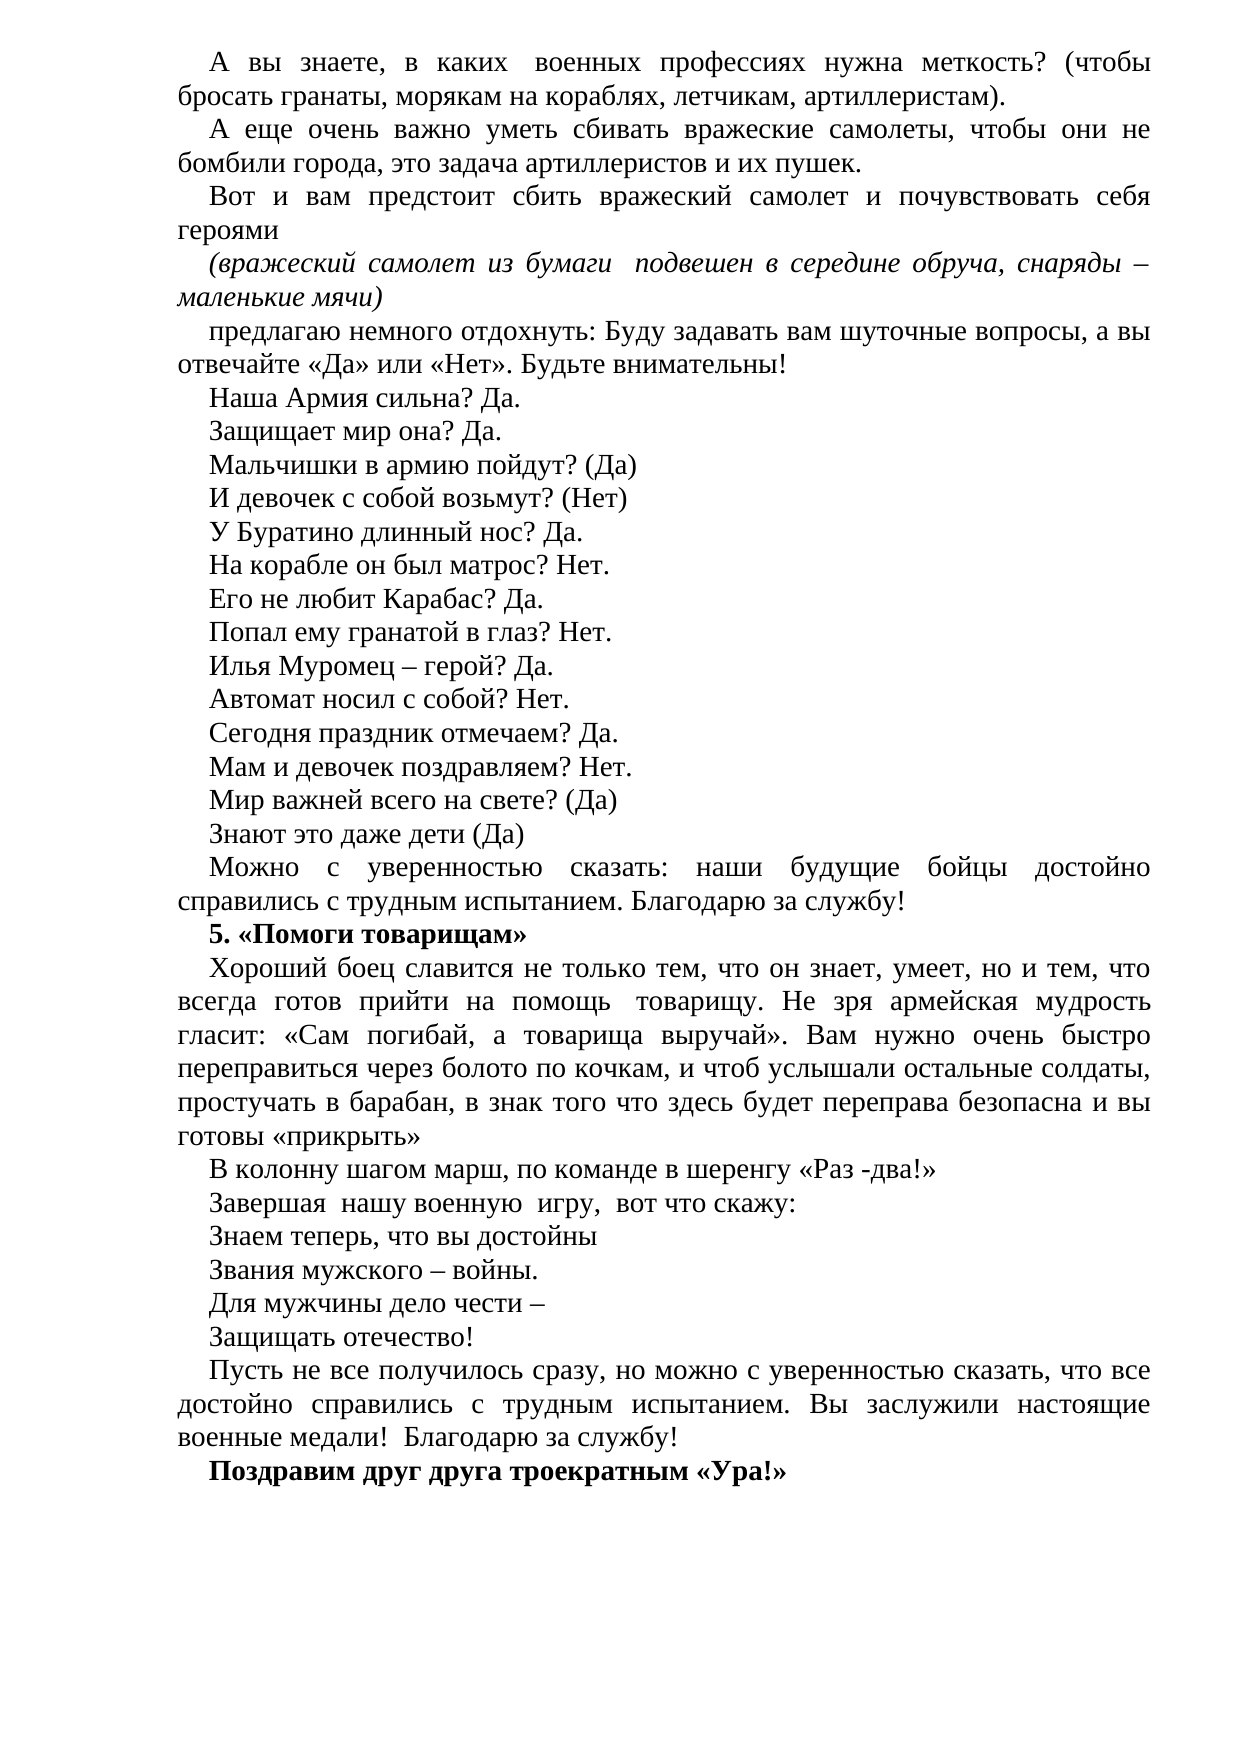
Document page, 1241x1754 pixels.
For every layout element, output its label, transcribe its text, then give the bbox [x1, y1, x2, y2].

text Автомат носил с собой? Нет. [177, 682, 1152, 715]
text Поздравим друг друга троекратным «Ура!» [177, 1453, 1152, 1487]
text Завершая нашу военную игру, вот что скажу: [177, 1185, 1152, 1218]
text Мальчишки в армию пойдут? (Да) [177, 447, 1152, 480]
text Мам и девочек поздравляем? Нет. [177, 749, 1152, 782]
text Наша Армия сильна? Да. [177, 380, 1152, 413]
text Мир важней всего на свете? (Да) [177, 782, 1152, 816]
text Знаем теперь, что вы достойны [177, 1218, 1152, 1252]
text Для мужчины дело чести – [177, 1285, 1152, 1319]
text У Буратино длинный нос? Да. [177, 514, 1152, 547]
text И девочек с собой возьмут? (Нет) [177, 480, 1152, 514]
text Его не любит Карабас? Да. [177, 581, 1152, 614]
text Знают это даже дети (Да) [177, 816, 1152, 849]
text На корабле он был матрос? Нет. [177, 547, 1152, 581]
text Сегодня праздник отмечаем? Да. [177, 715, 1152, 749]
text Попал ему гранатой в глаз? Нет. [177, 614, 1152, 648]
text А вы знаете, в каких военных профессиях нужна меткость? (чтобы бросать гранаты, морякам на кораблях, летчикам, артиллеристам). [177, 44, 1152, 111]
text Звания мужского – войны. [177, 1252, 1152, 1285]
text А еще очень важно уметь сбивать вражеские самолеты, чтобы они не бомбили города, это задача артиллеристов и их пушек. [177, 111, 1152, 178]
text Хороший боец славится не только тем, что он знает, умеет, но и тем, что всегда готов прийти на помощь товарищу. Не зря армейская мудрость гласит: «Сам погибай, а товарища выручай». Вам нужно очень быстро переправиться через болото по кочкам, и чтоб услышали остальные солдаты, простучать в барабан, в знак того что здесь будет переправа безопасна и вы готовы «прикрыть» [177, 950, 1152, 1151]
text Пусть не все получилось сразу, но можно с уверенностью сказать, что все достойно справились с трудным испытанием. Вы заслужили настоящие военные медали! Благодарю за службу! [177, 1352, 1152, 1453]
text Можно с уверенностью сказать: наши будущие бойцы достойно справились с трудным испытанием. Благодарю за службу! [177, 849, 1152, 916]
text Илья Муромец – герой? Да. [177, 648, 1152, 682]
text В колонну шагом марш, по команде в шеренгу «Раз -два!» [177, 1151, 1152, 1185]
text Защищает мир она? Да. [177, 413, 1152, 447]
text предлагаю немного отдохнуть: Буду задавать вам шуточные вопросы, а вы отвечайте «Да» или «Нет». Будьте внимательны! [177, 313, 1152, 380]
text (вражеский самолет из бумаги подвешен в середине обруча, снаряды – маленькие мячи) [177, 246, 1152, 313]
text Защищать отечество! [177, 1319, 1152, 1352]
text Вот и вам предстоит сбить вражеский самолет и почувствовать себя героями [177, 178, 1152, 246]
text 5. «Помоги товарищам» [177, 916, 1152, 950]
